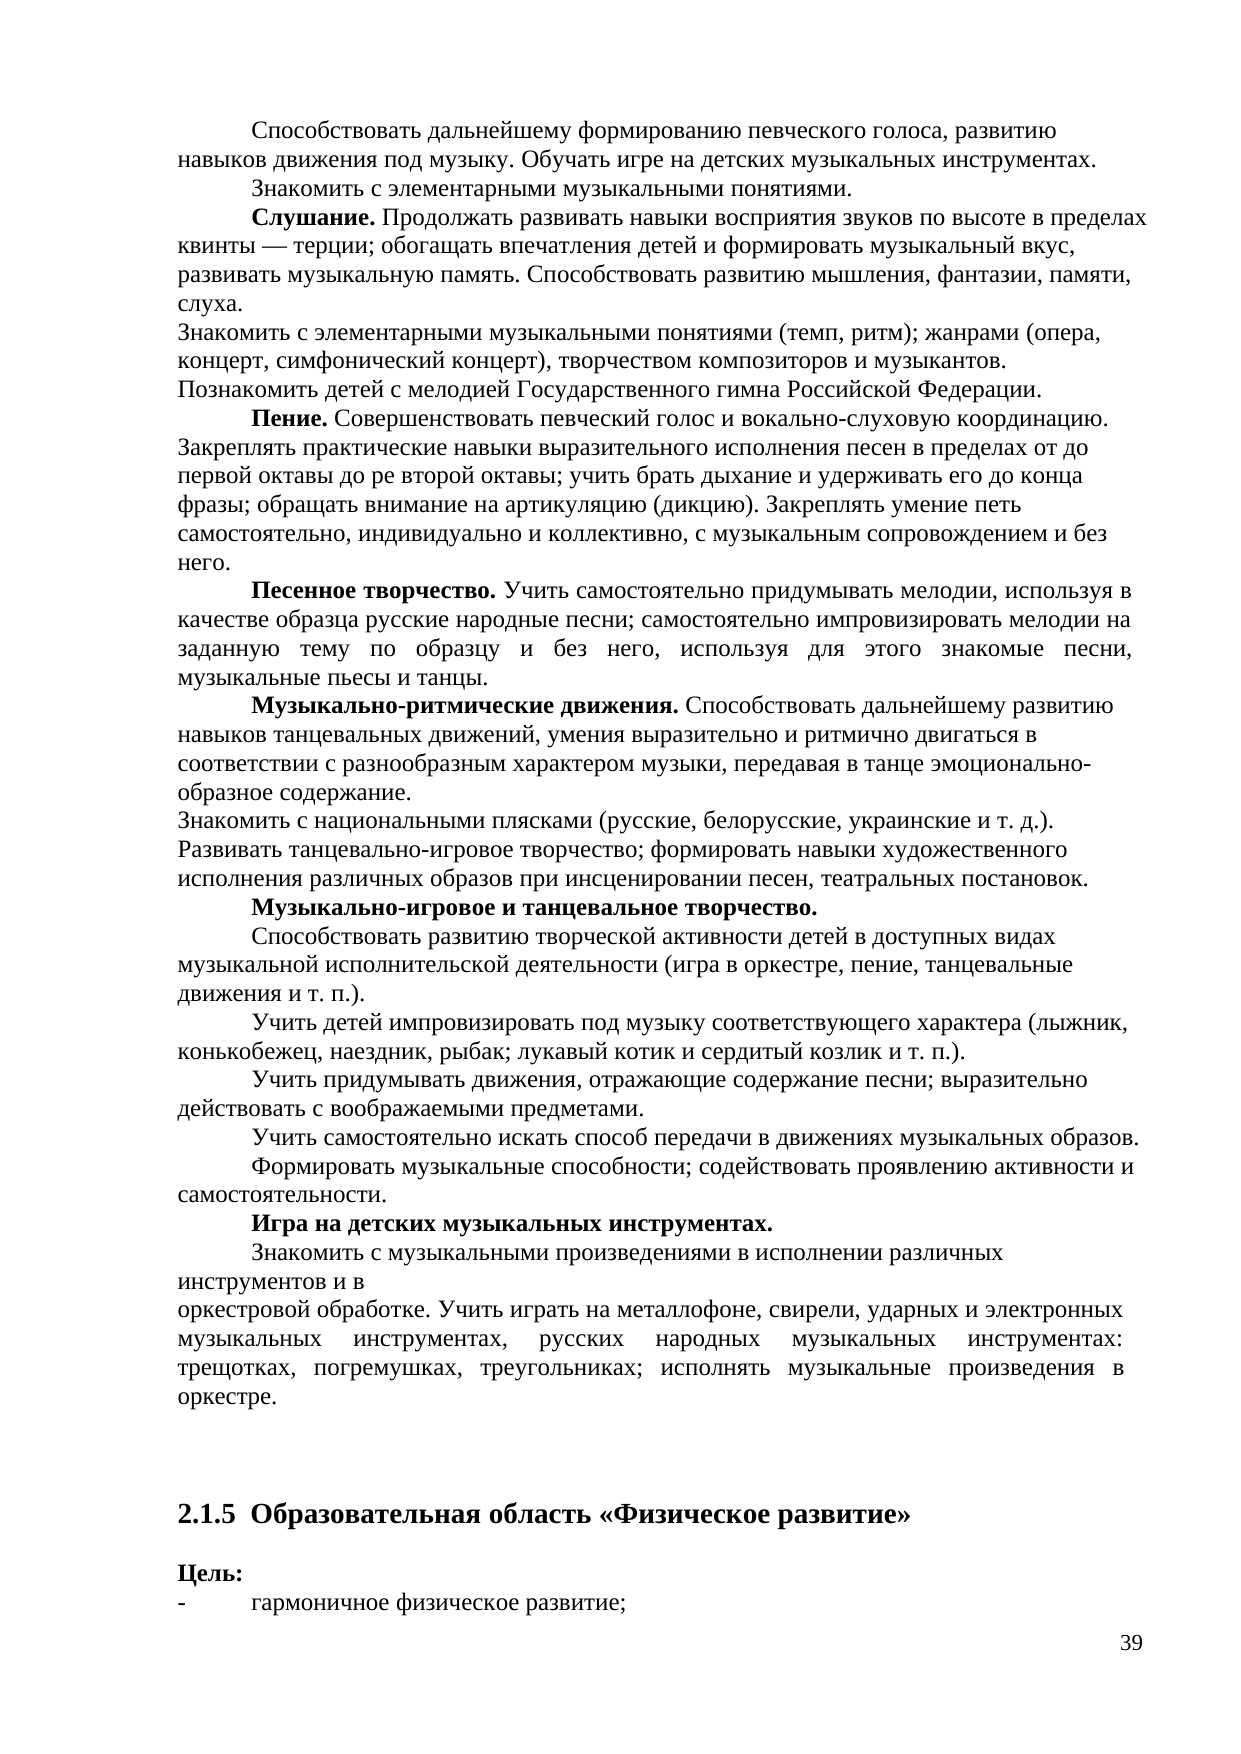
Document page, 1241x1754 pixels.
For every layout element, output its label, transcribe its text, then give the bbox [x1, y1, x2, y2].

text Учить детей импровизировать под музыку соответствующего характера (лыжник, конькобежец, наездник, рыбак; лукавый котик и сердитый козлик и т. п.). [177, 1007, 1130, 1064]
text Учить самостоятельно искать способ передачи в движениях музыкальных образов. [251, 1122, 1223, 1151]
text Формировать музыкальные способности; содействовать проявлению активности и самостоятельности. [177, 1151, 1136, 1208]
text Песенное творчество. Учить самостоятельно придумывать мелодии, используя в качестве образца русские народные песни; самостоятельно импровизировать мелодии на заданную тему по образцу и без него, используя для этого знакомые песни, музыкальные пьесы и танцы. [177, 575, 1132, 690]
text Знакомить с музыкальными произведениями в исполнении различных инструментов и в [177, 1237, 1006, 1294]
text Учить придумывать движения, отражающие содержание песни; выразительно действовать с воображаемыми предметами. [177, 1064, 1090, 1122]
list гармоничное физическое развитие; [177, 1587, 1223, 1616]
text Знакомить с элементарными музыкальными понятиями (темп, ритм); жанрами (опера, концерт, симфонический концерт), творчеством композиторов и музыкантов. [177, 317, 1152, 374]
text Познакомить детей с мелодией Государственного гимна Российской Федерации. [177, 374, 1223, 403]
subtitle Цель: [177, 1558, 1223, 1587]
text Знакомить с национальными плясками (русские, белорусские, украинские и т. д.). Развивать танцевально-игровое творчество; формировать навыки художественного исполнения различных образов при инсценировании песен, театральных постановок. [177, 805, 1152, 892]
text Способствовать развитию творческой активности детей в доступных видах музыкальной исполнительской деятельности (игра в оркестре, пение, танцевальные движения и т. п.). [177, 921, 1075, 1007]
subtitle Образовательная область «Физическое развитие» [177, 1496, 1223, 1530]
text Музыкально-ритмические движения. Способствовать дальнейшему развитию навыков танцевальных движений, умения выразительно и ритмично двигаться в соответствии с разнообразным характером музыки, передавая в танце эмоционально- образное содержание. [177, 690, 1116, 805]
text Пение. Совершенствовать певческий голос и вокально-слуховую координацию. Закреплять практические навыки выразительного исполнения песен в пределах от до первой октавы до ре второй октавы; учить брать дыхание и удерживать его до конца фразы; обращать внимание на артикуляцию (дикцию). Закреплять умение петь самостоятельно, индивидуально и коллективно, с музыкальным сопровождением и без него. [177, 403, 1110, 575]
text Знакомить с элементарными музыкальными понятиями. [251, 173, 1223, 201]
text Способствовать дальнейшему формированию певческого голоса, развитию навыков движения под музыку. Обучать игре на детских музыкальных инструментах. [177, 115, 1123, 173]
subtitle Музыкально-игровое и танцевальное творчество. [251, 892, 1223, 921]
subtitle Игра на детских музыкальных инструментах. [251, 1208, 1223, 1237]
text оркестровой обработке. Учить играть на металлофоне, свирели, ударных и электронных музыкальных инструментах, русских народных музыкальных инструментах: трещотках, погремушках, треугольниках; исполнять музыкальные произведения в оркестре. [177, 1294, 1124, 1409]
text Слушание. Продолжать развивать навыки восприятия звуков по высоте в пределах квинты — терции; обогащать впечатления детей и формировать музыкальный вкус, развивать музыкальную память. Способствовать развитию мышления, фантазии, памяти, слуха. [177, 202, 1152, 317]
